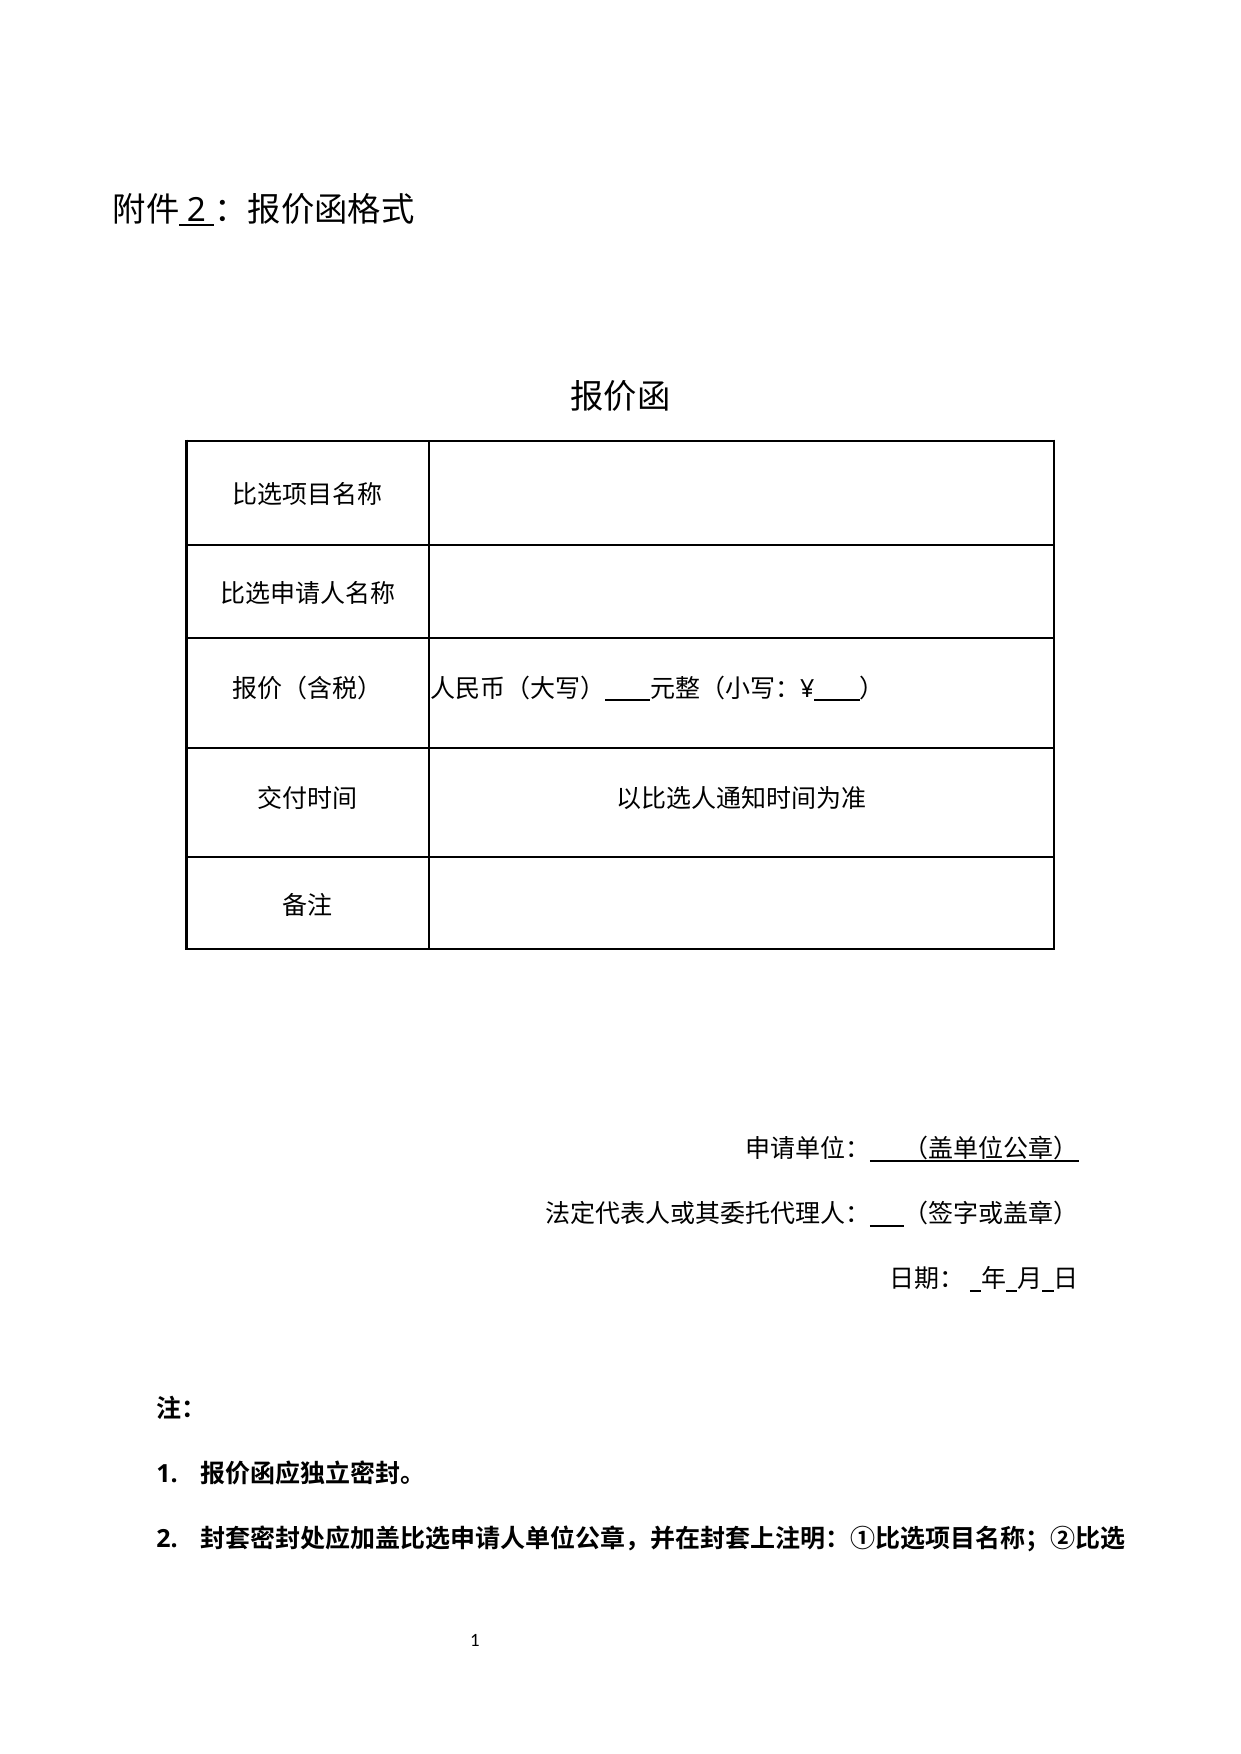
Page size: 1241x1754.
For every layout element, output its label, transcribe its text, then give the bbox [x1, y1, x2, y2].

table_cell 备注 [188, 858, 428, 948]
text 报价函 [112, 362, 1128, 427]
table_cell [430, 546, 1053, 637]
table_cell [430, 858, 1053, 948]
table_cell 报价（含税） [188, 639, 428, 747]
text 法定代表人或其委托代理人： （签字或盖章） [112, 1179, 1078, 1244]
text 日期： 年 月 日 [112, 1244, 1078, 1309]
table_cell 交付时间 [188, 749, 428, 856]
table_cell 比选申请人名称 [188, 546, 428, 637]
table_cell 人民币（大写） 元整（小写：¥ ） [430, 639, 1053, 747]
table_header 比选项目名称 [188, 442, 428, 543]
table_header [430, 442, 1053, 543]
table_cell 以比选人通知时间为准 [430, 749, 1053, 856]
text 注： [156, 1374, 1128, 1439]
text 附件 2 ：报价函格式 [112, 174, 1128, 239]
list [156, 1504, 1128, 1569]
list 报价函应独立密封。 [156, 1439, 1128, 1504]
text 申请单位： （盖单位公章） [112, 1114, 1078, 1179]
